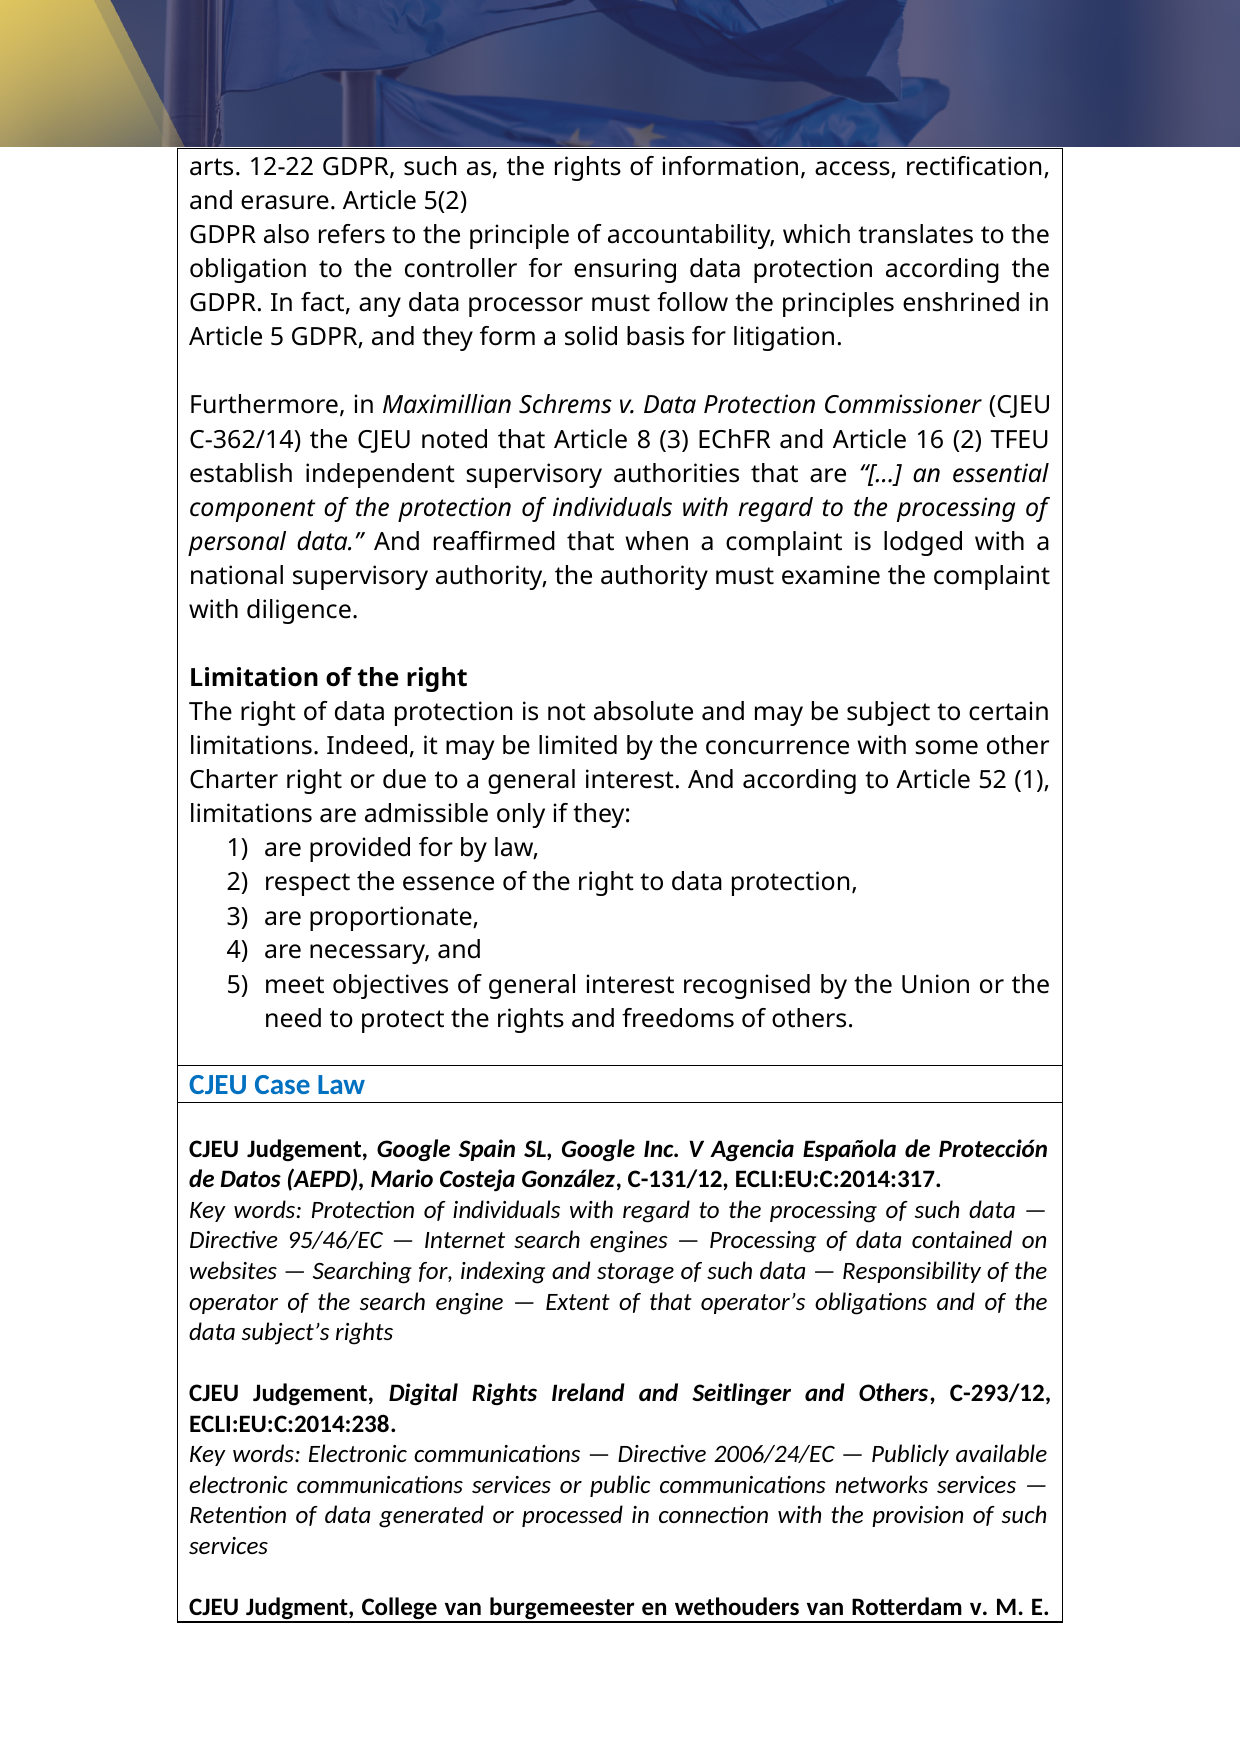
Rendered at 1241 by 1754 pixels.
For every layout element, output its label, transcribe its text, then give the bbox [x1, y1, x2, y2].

picture [0, 0, 1240, 147]
table_cell CJEU Case Law [178, 1066, 1062, 1102]
